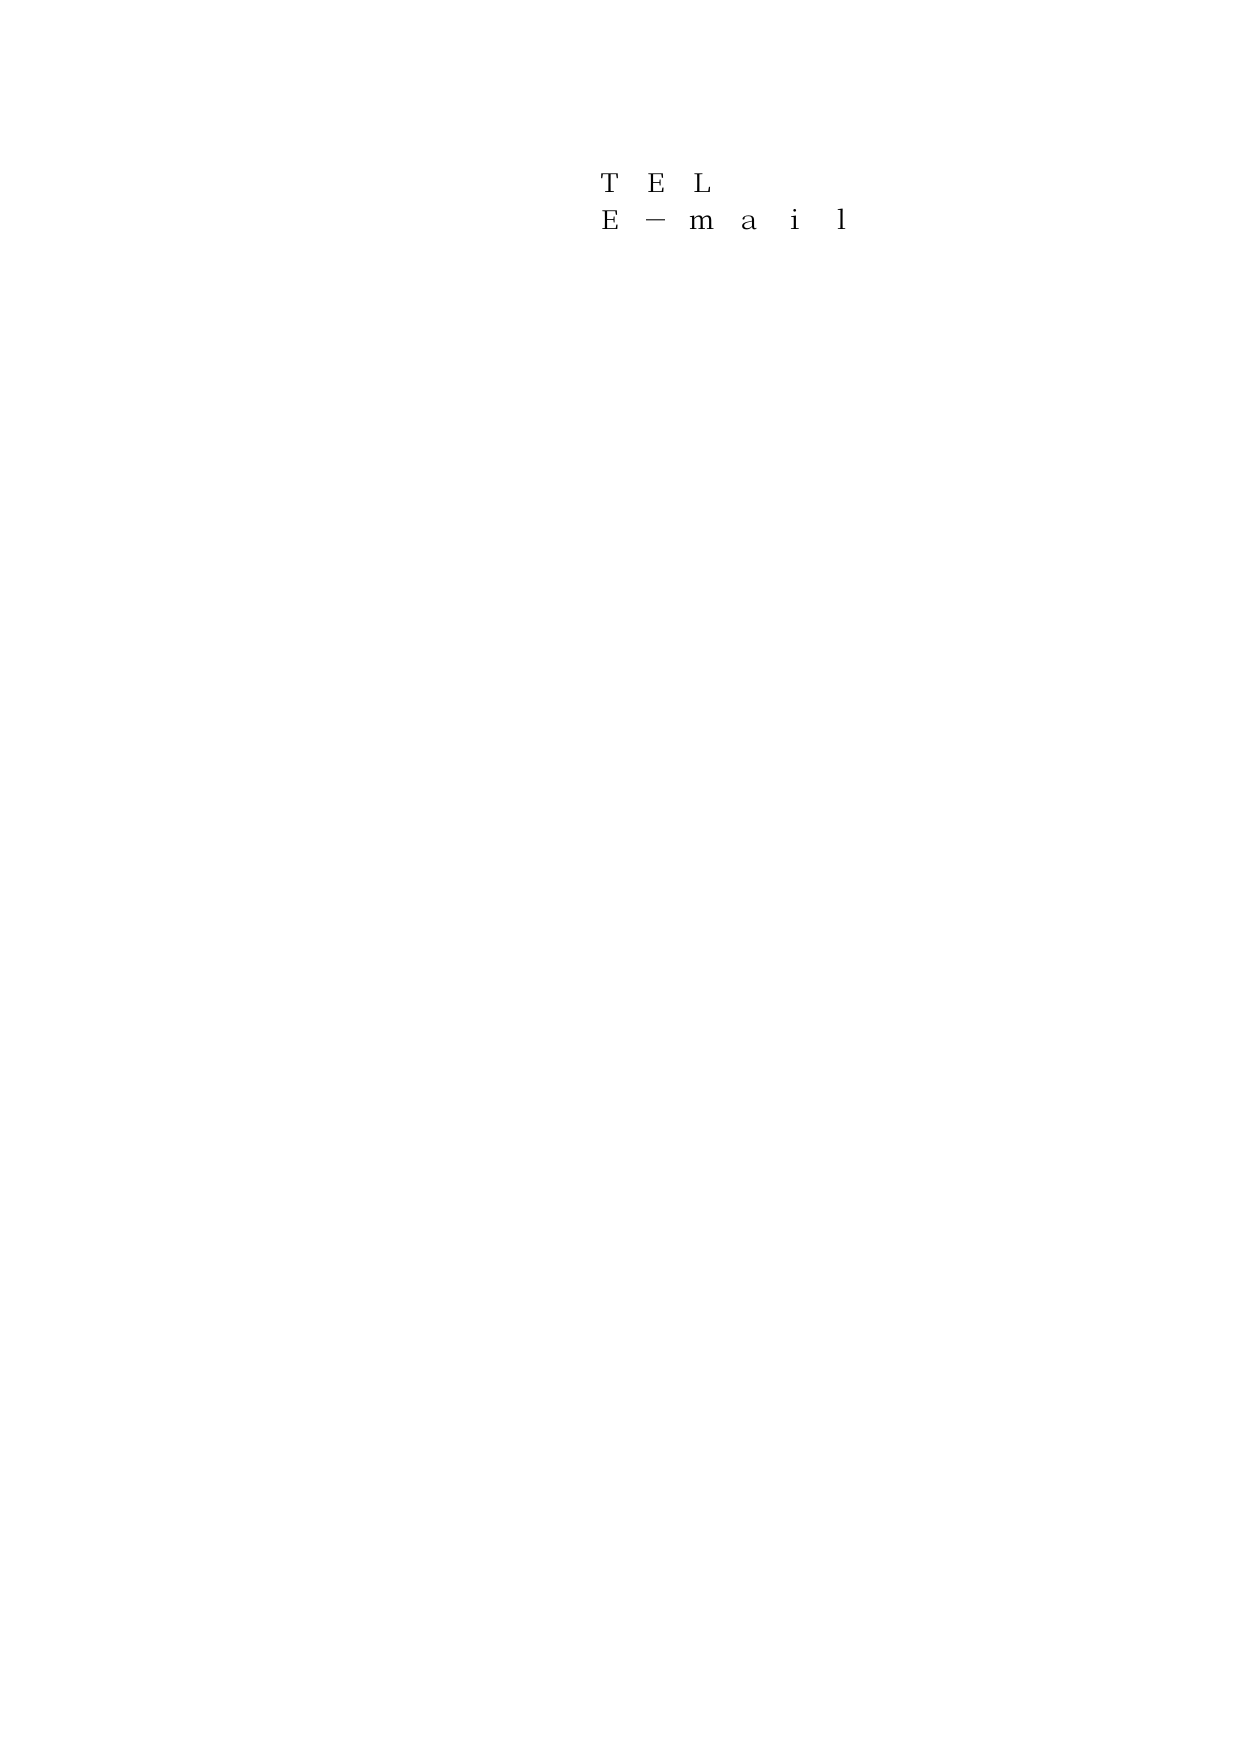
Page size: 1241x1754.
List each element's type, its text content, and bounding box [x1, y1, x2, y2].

text ＴＥＬ [587, 162, 1061, 200]
text Ｅ－ｍａｉｌ [587, 200, 1061, 238]
